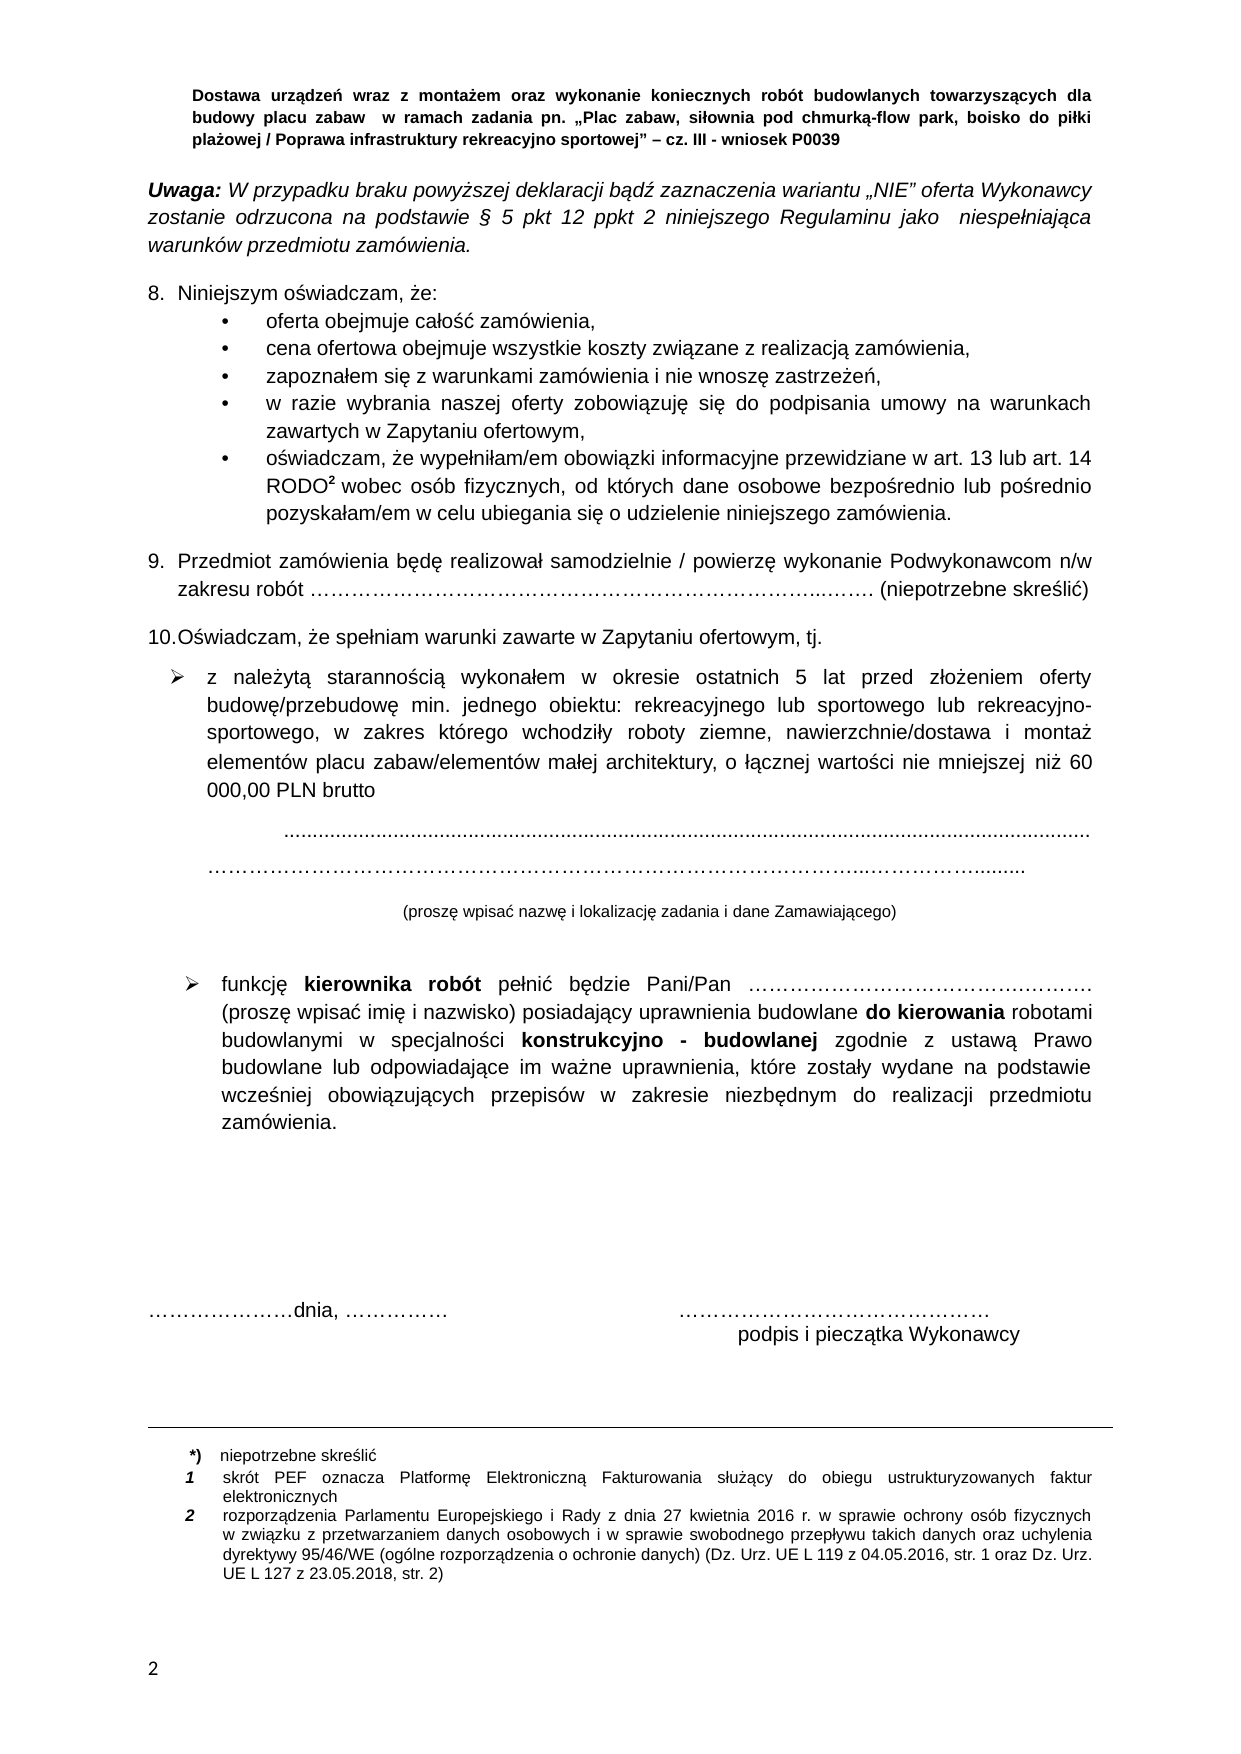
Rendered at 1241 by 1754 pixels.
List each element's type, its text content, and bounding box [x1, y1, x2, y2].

text • zapoznałem się z warunkami zamówienia i nie wnoszę zastrzeżeń, [221, 363, 1093, 387]
list Niniejszym oświadczam, że: [148, 281, 1093, 305]
text • cena ofertowa obejmuje wszystkie koszty związane z realizacją zamówienia, [221, 336, 1093, 360]
text …………………dnia, …………… ……………………………………… podpis i pieczątka Wykonawcy [148, 1297, 1093, 1345]
list z należytą starannością wykonałem w okresie ostatnich 5 lat przed złożeniem oferty budowę/przebudowę min. jednego obiektu: rekreacyjnego lub sportowego lub rekreacyjno-sportowego, w zakres którego wchodziły roboty ziemne, nawierzchnie/dostawa i montaż elementów placu zabaw/elementów małej architektury, o łącznej wartości nie mniejszej niż 60 000,00 PLN brutto [169, 665, 1093, 802]
list rozporządzenia Parlamentu Europejskiego i Rady z dnia 27 kwietnia 2016 r. w sprawie ochrony osób fizycznych w związku z przetwarzaniem danych osobowych i w sprawie swobodnego przepływu takich danych oraz uchylenia dyrektywy 95/46/WE (ogólne rozporządzenia o ochronie danych) (Dz. Urz. UE L 119 z 04.05.2016, str. 1 oraz Dz. Urz. UE L 127 z 23.05.2018, str. 2) [185, 1506, 1093, 1583]
text *) niepotrzebne skreślić [148, 1446, 1093, 1465]
text • oświadczam, że wypełniłam/em obowiązki informacyjne przewidziane w art. 13 lub art. 14 RODO2 wobec osób fizycznych, od których dane osobowe bezpośrednio lub pośrednio pozyskałam/em w celu ubiegania się o udzielenie niniejszego zamówienia. [221, 446, 1093, 525]
text • oferta obejmuje całość zamówienia, [221, 308, 1093, 332]
list (proszę wpisać nazwę i lokalizację zadania i dane Zamawiającego) [207, 902, 1093, 921]
list Oświadczam, że spełniam warunki zawarte w Zapytaniu ofertowym, tj. [148, 625, 1093, 649]
list funkcję kierownika robót pełnić będzie Pani/Pan ………………………………….………. (proszę wpisać imię i nazwisko) posiadający uprawnienia budowlane do kierowania robotami budowlanymi w specjalności konstrukcyjno - budowlanej zgodnie z ustawą Prawo budowlane lub odpowiadające im ważne uprawnienia, które zostały wydane na podstawie wcześniej obowiązujących przepisów w zakresie niezbędnym do realizacji przedmiotu zamówienia. [184, 972, 1093, 1134]
text ............................................................................................................................................ …………………………………………………………………………………...……………......... [207, 818, 1093, 878]
list skrót PEF oznacza Platformę Elektroniczną Fakturowania służący do obiegu ustrukturyzowanych faktur elektronicznych [185, 1468, 1093, 1506]
list Uwaga: W przypadku braku powyższej deklaracji bądź zaznaczenia wariantu „NIE” oferta Wykonawcy zostanie odrzucona na podstawie § 5 pkt 12 ppkt 2 niniejszego Regulaminu jako niespełniająca warunków przedmiotu zamówienia. [148, 178, 1093, 257]
list Przedmiot zamówienia będę realizował samodzielnie / powierzę wykonanie Podwykonawcom n/w zakresu robót ………………………………………………………………...……. (niepotrzebne skreślić) [148, 549, 1093, 601]
text • w razie wybrania naszej oferty zobowiązuję się do podpisania umowy na warunkach zawartych w Zapytaniu ofertowym, [221, 391, 1093, 442]
